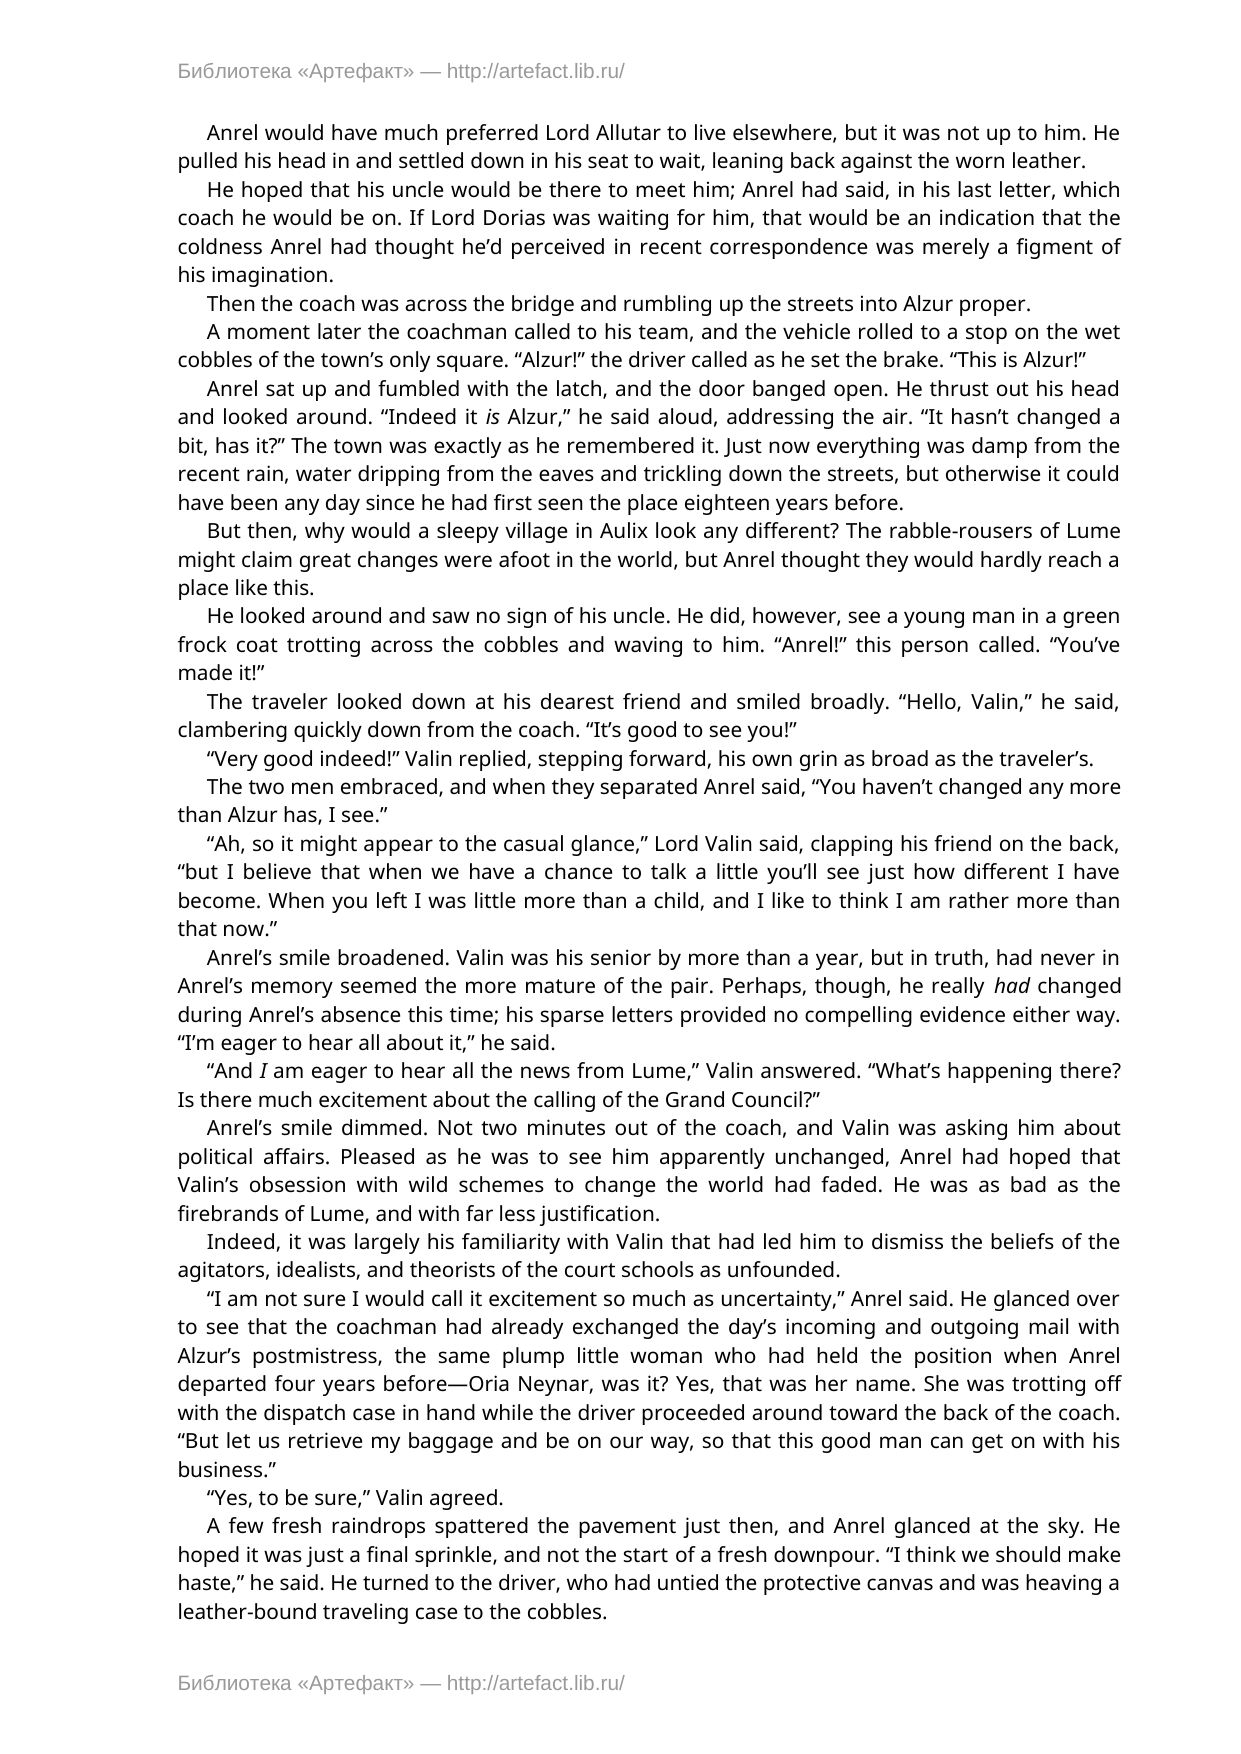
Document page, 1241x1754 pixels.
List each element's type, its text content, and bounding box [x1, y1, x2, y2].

text Anrel’s smile broadened. Valin was his senior by more than a year, but in truth, had never in Anrel’s memory seemed the more mature of the pair. Perhaps, though, he really had changed during Anrel’s absence this time; his sparse letters provided no compelling evidence either way. “I’m eager to hear all about it,” he said. [177, 943, 1122, 1057]
text He hoped that his uncle would be there to meet him; Anrel had said, in his last letter, which coach he would be on. If Lord Dorias was waiting for him, that would be an indication that the coldness Anrel had thought he’d perceived in recent correspondence was merely a figment of his imagination. [177, 175, 1122, 289]
text “Very good indeed!” Valin replied, stepping forward, his own grin as broad as the traveler’s. [177, 744, 1122, 772]
text “Ah, so it might appear to the casual glance,” Lord Valin said, clapping his friend on the back, “but I believe that when we have a chance to talk a little you’ll see just how different I have become. When you left I was little more than a child, and I like to think I am rather more than that now.” [177, 829, 1122, 943]
text “And I am eager to hear all the news from Lume,” Valin answered. “What’s happening there? Is there much excitement about the calling of the Grand Council?” [177, 1057, 1122, 1113]
text A moment later the coachman called to his team, and the vehicle rolled to a stop on the wet cobbles of the town’s only square. “Alzur!” the driver called as he set the brake. “This is Alzur!” [177, 317, 1122, 374]
text Anrel’s smile dimmed. Not two minutes out of the coach, and Valin was asking him about political affairs. Pleased as he was to see him apparently unchanged, Anrel had hoped that Valin’s obsession with wild schemes to change the world had faded. He was as bad as the firebrands of Lume, and with far less justification. [177, 1113, 1122, 1227]
text Then the coach was across the bridge and rumbling up the streets into Alzur proper. [177, 289, 1122, 317]
text Indeed, it was largely his familiarity with Valin that had led him to dismiss the beliefs of the agitators, idealists, and theorists of the court schools as unfounded. [177, 1227, 1122, 1284]
text But then, why would a sleepy village in Aulix look any different? The rabble-rousers of Lume might claim great changes were afoot in the world, but Anrel thought they would hardly reach a place like this. [177, 516, 1122, 602]
text Anrel sat up and fumbled with the latch, and the door banged open. He thrust out his head and looked around. “Indeed it is Alzur,” he said aloud, addressing the air. “It hasn’t changed a bit, has it?” The town was exactly as he remembered it. Just now everything was damp from the recent rain, water dripping from the eaves and trickling down the streets, but otherwise it could have been any day since he had first seen the place eighteen years before. [177, 374, 1122, 516]
text A few fresh raindrops spattered the pavement just then, and Anrel glanced at the sky. He hoped it was just a final sprinkle, and not the start of a fresh downpour. “I think we should make haste,” he said. He turned to the driver, who had untied the protective canvas and was heaving a leather-bound traveling case to the cobbles. [177, 1512, 1122, 1625]
text The traveler looked down at his dearest friend and smiled broadly. “Hello, Valin,” he said, clambering quickly down from the coach. “It’s good to see you!” [177, 687, 1122, 744]
text “Yes, to be sure,” Valin agreed. [177, 1483, 1122, 1512]
text He looked around and saw no sign of his uncle. He did, however, see a young man in a green frock coat trotting across the cobbles and waving to him. “Anrel!” this person called. “You’ve made it!” [177, 602, 1122, 687]
text The two men embraced, and when they separated Anrel said, “You haven’t changed any more than Alzur has, I see.” [177, 772, 1122, 829]
text “I am not sure I would call it excitement so much as uncertainty,” Anrel said. He glanced over to see that the coachman had already exchanged the day’s incoming and outgoing mail with Alzur’s postmistress, the same plump little woman who had held the position when Anrel departed four years before—Oria Neynar, was it? Yes, that was her name. She was trotting off with the dispatch case in hand while the driver proceeded around toward the back of the coach. “But let us retrieve my baggage and be on our way, so that this good man can get on with his business.” [177, 1284, 1122, 1483]
text Anrel would have much preferred Lord Allutar to live elsewhere, but it was not up to him. He pulled his head in and settled down in his seat to wait, leaning back against the worn leather. [177, 118, 1122, 175]
